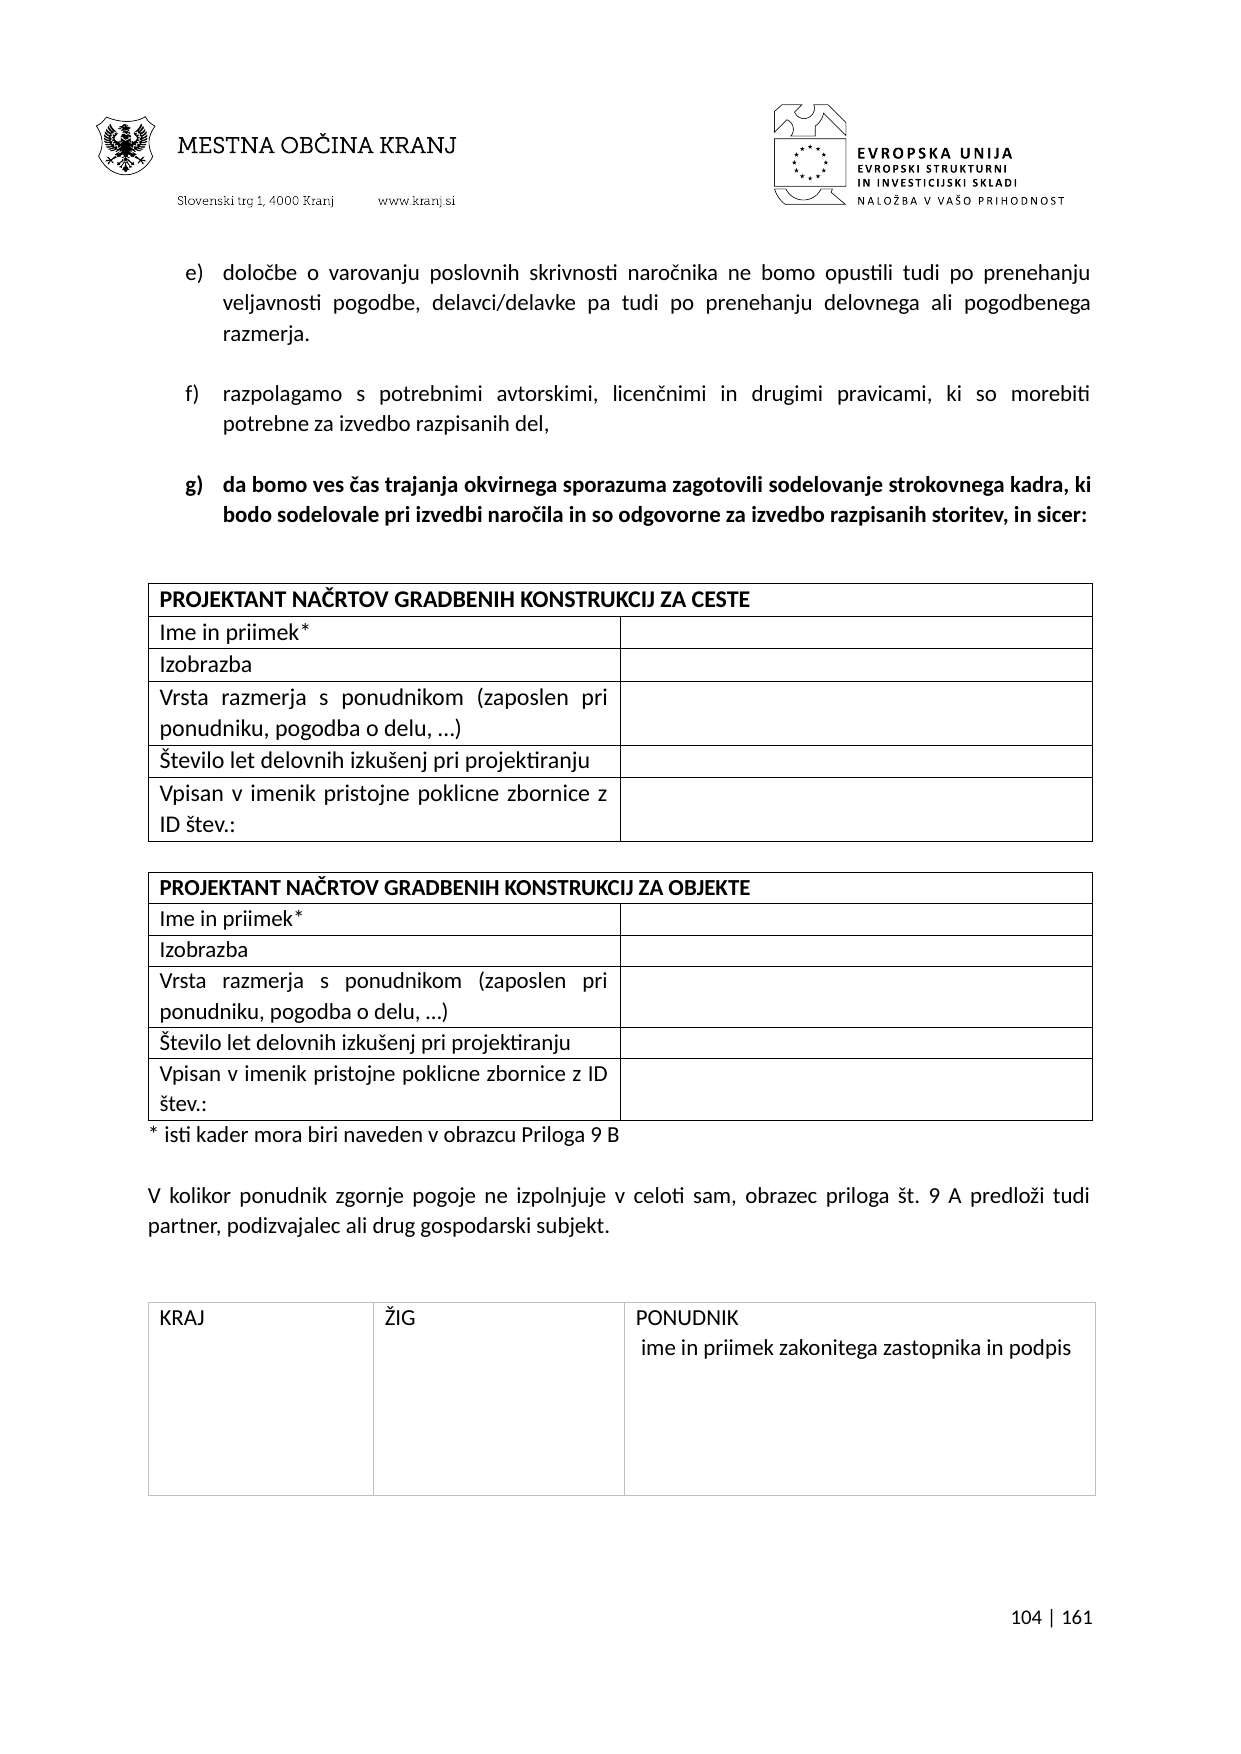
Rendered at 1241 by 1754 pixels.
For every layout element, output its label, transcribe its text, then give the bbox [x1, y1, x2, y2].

list da bomo ves čas trajanja okvirnega sporazuma zagotovili sodelovanje strokovnega kadra, ki bodo sodelovale pri izvedbi naročila in so odgovorne za izvedbo razpisanih storitev, in sicer: [185, 470, 1092, 528]
table_header PROJEKTANT NAČRTOV GRADBENIH KONSTRUKCIJ ZA OBJEKTE [149, 873, 1092, 903]
table_cell Število let delovnih izkušenj pri projektiranju [149, 746, 620, 777]
text V kolikor ponudnik zgornje pogoje ne izpolnjuje v celoti sam, obrazec priloga št. 9 A predloži tudi partner, podizvajalec ali drug gospodarski subjekt. [148, 1181, 1092, 1239]
table_cell Vpisan v imenik pristojne poklicne zbornice z ID štev.: [149, 778, 620, 841]
table_header KRAJ [149, 1303, 373, 1495]
table_header PONUDNIK ime in priimek zakonitega zastopnika in podpis [625, 1303, 1095, 1495]
table_cell [621, 617, 1092, 648]
table_cell Izobrazba [149, 649, 620, 681]
table_cell Število let delovnih izkušenj pri projektiranju [149, 1028, 620, 1058]
table_cell [621, 649, 1092, 681]
table_cell [621, 1059, 1092, 1119]
table_cell Ime in priimek* [149, 617, 620, 648]
table_cell Vrsta razmerja s ponudnikom (zaposlen pri ponudniku, pogodba o delu, …) [149, 967, 620, 1027]
table_cell [621, 682, 1092, 744]
table_cell Vpisan v imenik pristojne poklicne zbornice z ID štev.: [149, 1059, 620, 1119]
table_cell [621, 904, 1092, 934]
table_cell [621, 746, 1092, 777]
table_cell [621, 967, 1092, 1027]
table_cell [621, 936, 1092, 966]
table_cell [621, 778, 1092, 841]
text * isti kader mora biri naveden v obrazcu Priloga 9 B [148, 1121, 1092, 1148]
table_cell Izobrazba [149, 936, 620, 966]
table_cell Vrsta razmerja s ponudnikom (zaposlen pri ponudniku, pogodba o delu, …) [149, 682, 620, 744]
table_header PROJEKTANT NAČRTOV GRADBENIH KONSTRUKCIJ ZA CESTE [149, 584, 1092, 616]
table_header ŽIG [374, 1303, 624, 1495]
picture [0, 1, 1241, 264]
list določbe o varovanju poslovnih skrivnosti naročnika ne bomo opustili tudi po prenehanju veljavnosti pogodbe, delavci/delavke pa tudi po prenehanju delovnega ali pogodbenega razmerja. [185, 258, 1092, 347]
table_cell Ime in priimek* [149, 904, 620, 934]
table_cell [621, 1028, 1092, 1058]
list razpolagamo s potrebnimi avtorskimi, licenčnimi in drugimi pravicami, ki so morebiti potrebne za izvedbo razpisanih del, [185, 379, 1092, 437]
